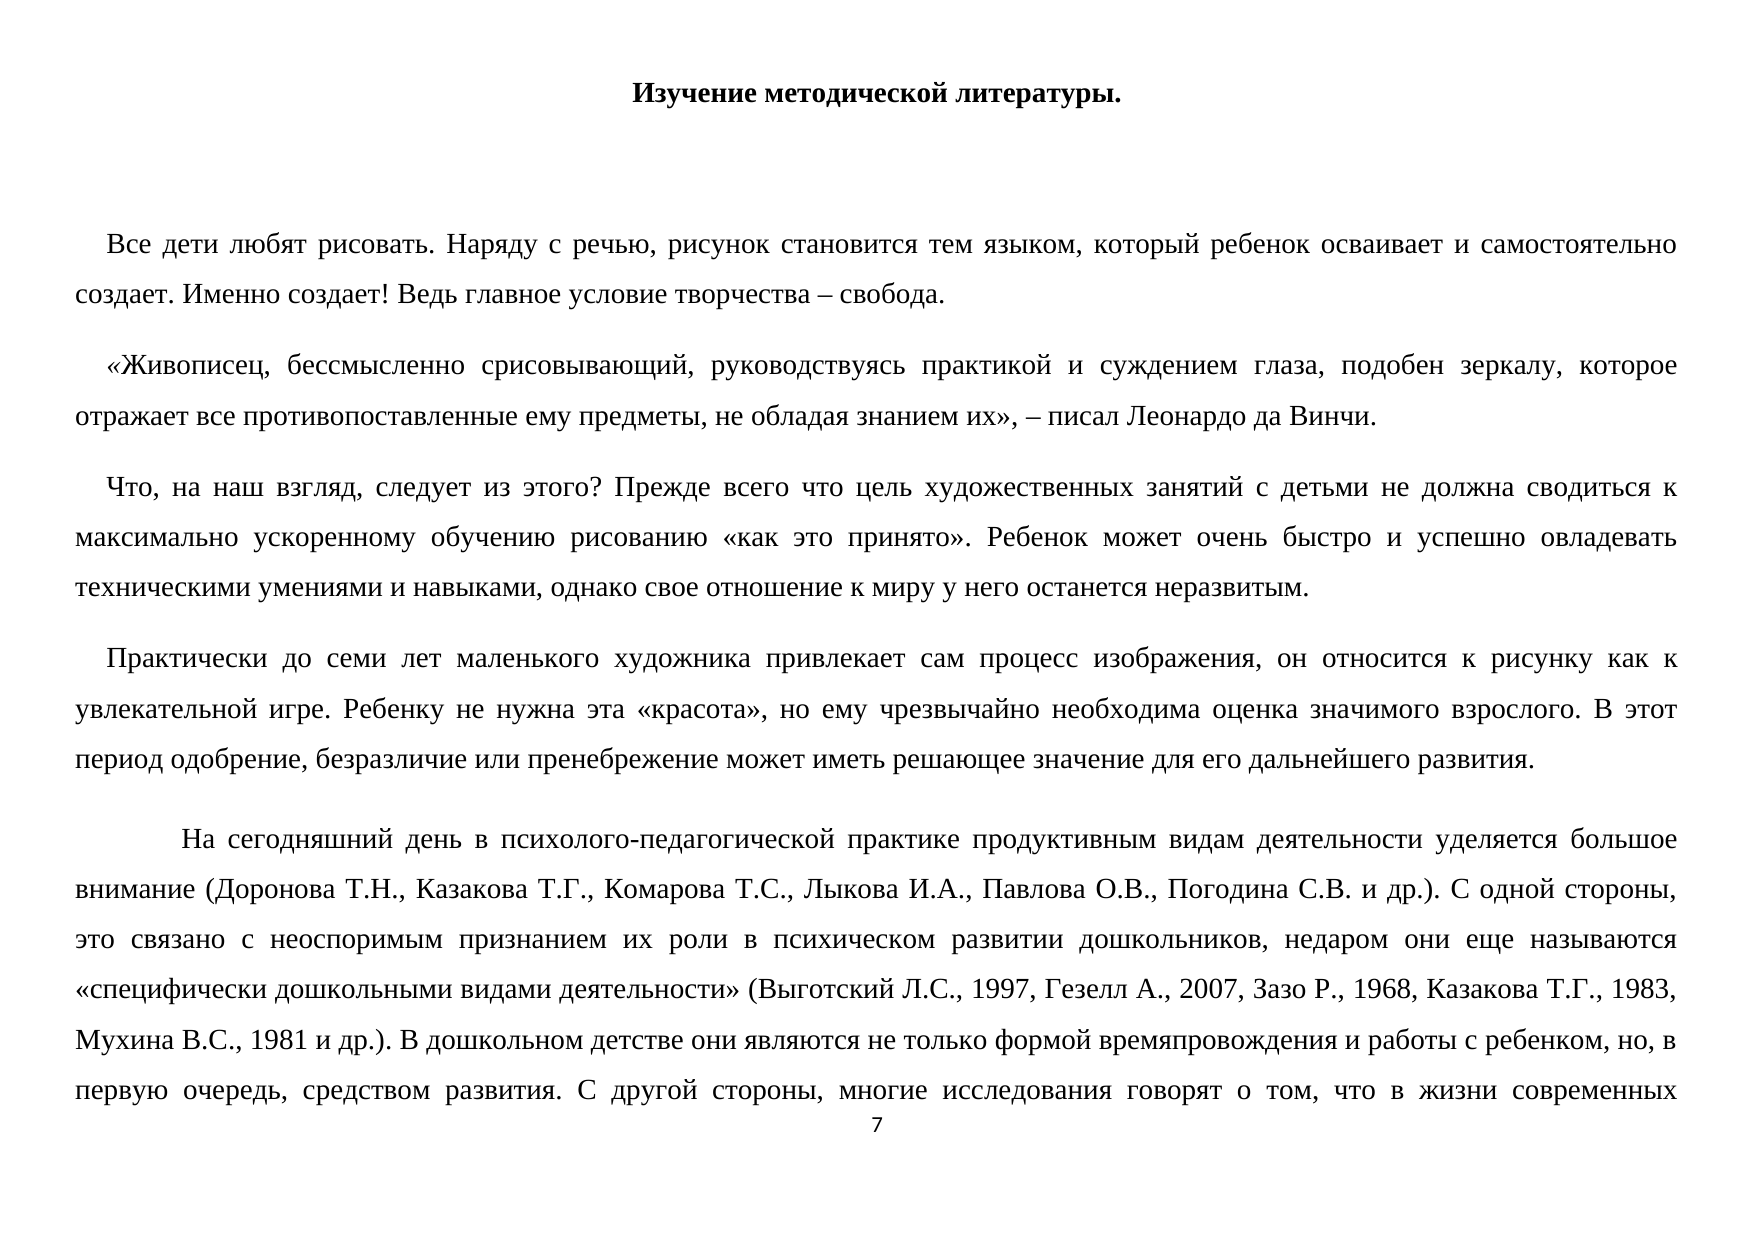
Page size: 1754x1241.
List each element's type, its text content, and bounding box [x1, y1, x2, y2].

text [75, 821, 1679, 1106]
text Изучение методической литературы. [75, 75, 1679, 108]
text «Живописец, бессмысленно срисовывающий, руководствуясь практикой и суждением глаза, подобен зеркалу, которое отражает все противопоставленные ему предметы, не обладая знанием их», – писал Леонардо да Винчи. [75, 347, 1679, 431]
text Практически до семи лет маленького художника привлекает сам процесс изображения, он относится к рисунку как к увлекательной игре. Ребенку не нужна эта «красота», но ему чрезвычайно необходима оценка значимого взрослого. В этот период одобрение, безразличие или пренебрежение может иметь решающее значение для его дальнейшего развития. [75, 641, 1679, 775]
text Что, на наш взгляд, следует из этого? Прежде всего что цель художественных занятий с детьми не должна сводиться к максимально ускоренному обучению рисованию «как это принято». Ребенок может очень быстро и успешно овладевать техническими умениями и навыками, однако свое отношение к миру у него останется неразвитым. [75, 469, 1679, 603]
text Все дети любят рисовать. Наряду с речью, рисунок становится тем языком, который ребенок осваивает и самостоятельно создает. Именно создает! Ведь главное условие творчества – свобода. [75, 226, 1679, 310]
